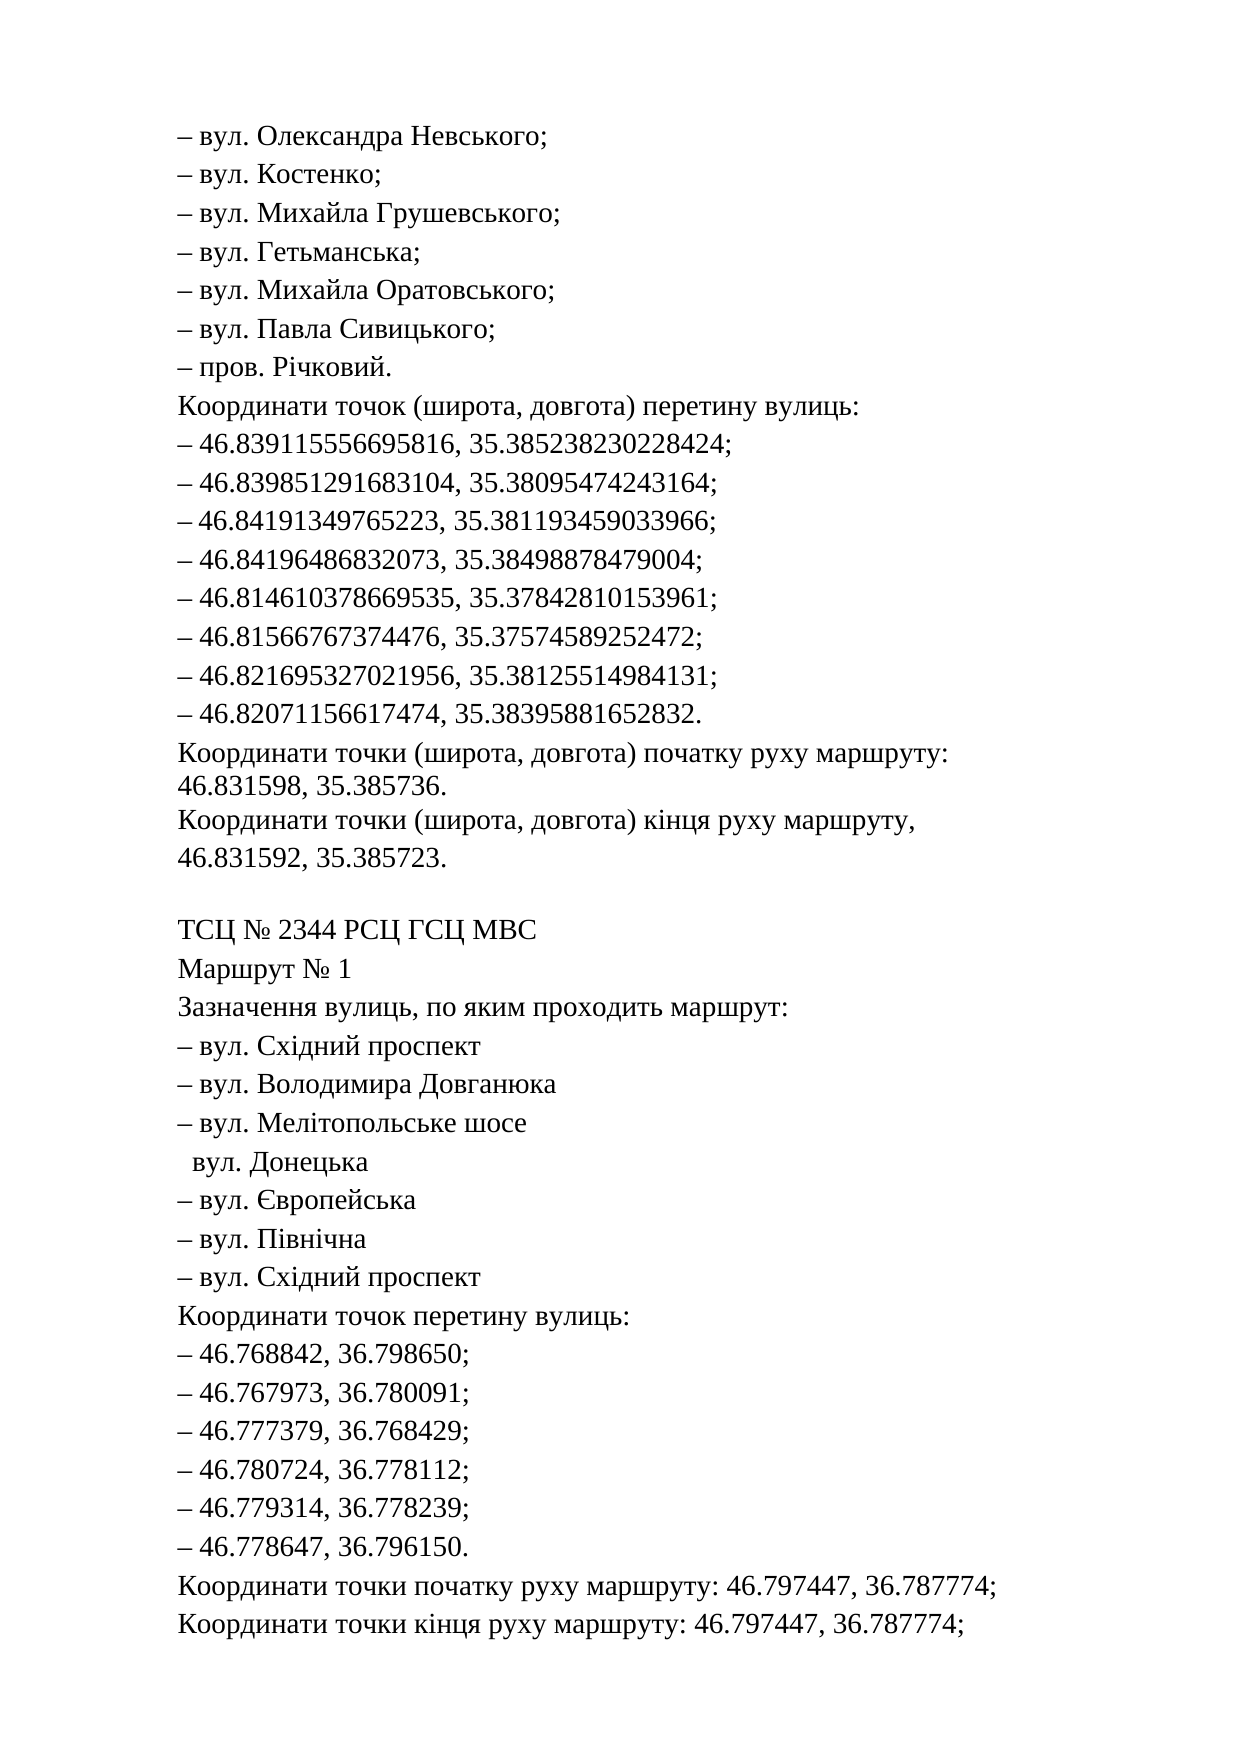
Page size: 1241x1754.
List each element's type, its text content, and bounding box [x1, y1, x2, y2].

text – вул. Михайла Грушевського; [177, 195, 1181, 229]
text – 46.779314, 36.778239; [177, 1491, 1181, 1524]
text – вул. Павла Сивицького; [177, 311, 1181, 344]
text ТСЦ № 2344 РСЦ ГСЦ МВС [177, 912, 1181, 946]
text – 46.82071156617474, 35.38395881652832. [177, 696, 1181, 730]
text – вул. Північна [177, 1221, 1181, 1254]
text – 46.768842, 36.798650; [177, 1336, 1181, 1370]
text Координати точки кінця руху маршруту: 46.797447, 36.787774; [177, 1606, 1181, 1640]
text – 46.814610378669535, 35.37842810153961; [177, 581, 1181, 614]
text – вул. Східний проспект [177, 1028, 1181, 1062]
text – пров. Річковий. [177, 349, 1181, 383]
text – вул. Мелітопольське шосе [177, 1105, 1181, 1139]
text – вул. Михайла Оратовського; [177, 272, 1181, 306]
text – вул. Гетьманська; [177, 234, 1181, 267]
text Маршрут № 1 [177, 951, 1181, 984]
text – 46.821695327021956, 35.38125514984131; [177, 658, 1181, 691]
text – 46.767973, 36.780091; [177, 1375, 1181, 1408]
text Координати точки початку руху маршруту: 46.797447, 36.787774; [177, 1568, 1181, 1601]
text – 46.84196486832073, 35.38498878479004; [177, 542, 1181, 576]
text Координати точок перетину вулиць: [177, 1298, 1181, 1331]
text – 46.778647, 36.796150. [177, 1529, 1181, 1563]
text – 46.81566767374476, 35.37574589252472; [177, 619, 1181, 653]
text – 46.839115556695816, 35.385238230228424; [177, 426, 1181, 460]
text – 46.84191349765223, 35.381193459033966; [177, 503, 1181, 537]
text – вул. Європейська [177, 1182, 1181, 1216]
text – вул. Володимира Довганюка [177, 1067, 1181, 1100]
text – вул. Східний проспект [177, 1259, 1181, 1293]
text – 46.777379, 36.768429; [177, 1413, 1181, 1447]
text – вул. Олександра Невського; [177, 118, 1181, 152]
text 46.831592, 35.385723. [177, 840, 1181, 874]
text Координати точок (широта, довгота) перетину вулиць: [177, 388, 1181, 421]
text Координати точки (широта, довгота) кінця руху маршруту, [177, 802, 1181, 835]
text вул. Донецька [177, 1144, 1181, 1177]
text Координати точки (широта, довгота) початку руху маршруту: 46.831598, 35.385736. [177, 735, 1181, 802]
text – 46.780724, 36.778112; [177, 1452, 1181, 1486]
text – 46.839851291683104, 35.38095474243164; [177, 465, 1181, 498]
text Зазначення вулиць, по яким проходить маршрут: [177, 989, 1181, 1023]
text – вул. Костенко; [177, 157, 1181, 190]
